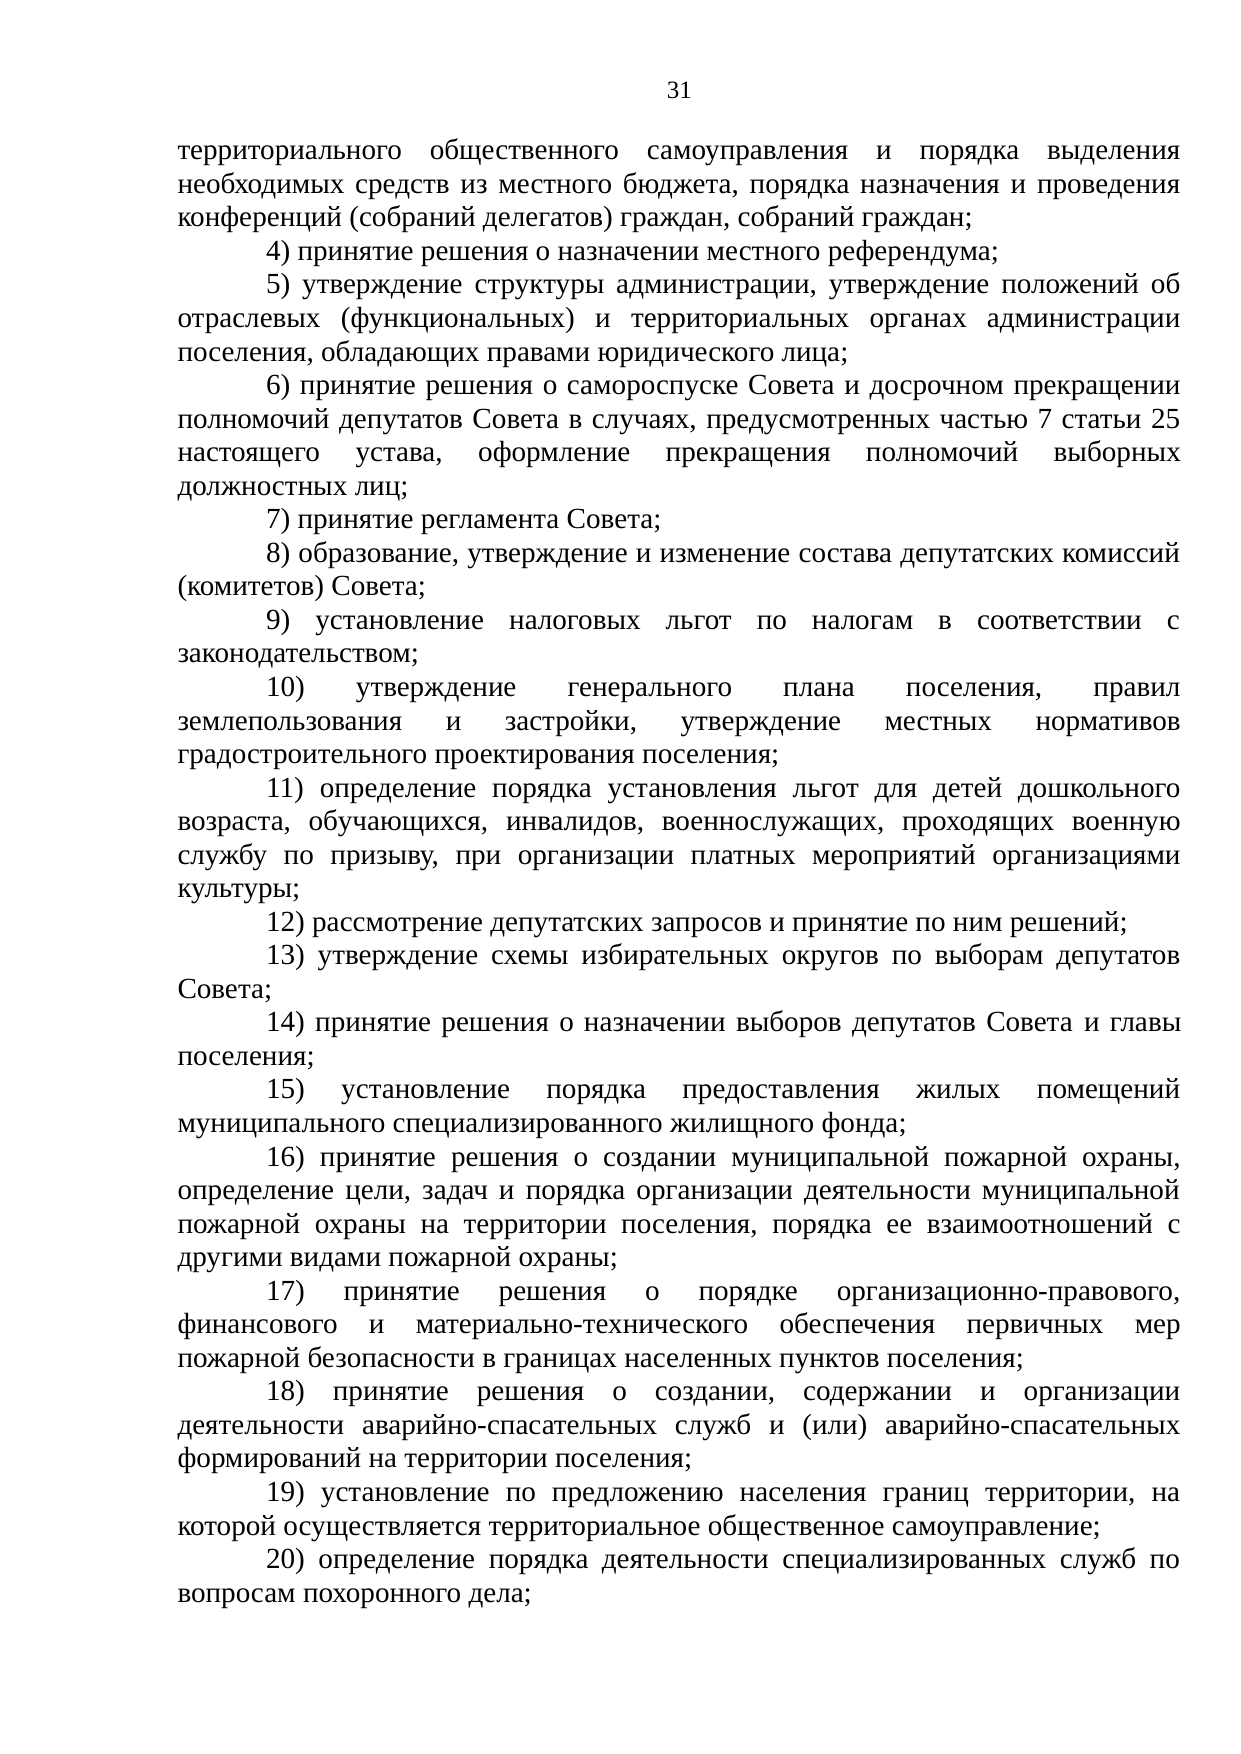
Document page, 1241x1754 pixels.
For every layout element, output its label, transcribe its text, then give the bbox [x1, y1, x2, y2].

text 14) принятие решения о назначении выборов депутатов Совета и главы поселения; [177, 1004, 1181, 1072]
text 9) установление налоговых льгот по налогам в соответствии с законодательством; [177, 602, 1181, 669]
text 18) принятие решения о создании, содержании и организации деятельности аварийно-спасательных служб и (или) аварийно-спасательных формирований на территории поселения; [177, 1373, 1181, 1474]
text 6) принятие решения о самороспуске Совета и досрочном прекращении полномочий депутатов Совета в случаях, предусмотренных частью 7 статьи 25 настоящего устава, оформление прекращения полномочий выборных должностных лиц; [177, 367, 1181, 501]
text 15) установление порядка предоставления жилых помещений муниципального специализированного жилищного фонда; [177, 1072, 1181, 1139]
text 8) образование, утверждение и изменение состава депутатских комиссий (комитетов) Совета; [177, 535, 1181, 602]
text 16) принятие решения о создании муниципальной пожарной охраны, определение цели, задач и порядка организации деятельности муниципальной пожарной охраны на территории поселения, порядка ее взаимоотношений с другими видами пожарной охраны; [177, 1139, 1181, 1273]
text 11) определение порядка установления льгот для детей дошкольного возраста, обучающихся, инвалидов, военнослужащих, проходящих военную службу по призыву, при организации платных мероприятий организациями культуры; [177, 770, 1181, 904]
text 13) утверждение схемы избирательных округов по выборам депутатов Совета; [177, 937, 1181, 1004]
text 12) рассмотрение депутатских запросов и принятие по ним решений; [177, 904, 1181, 937]
text 17) принятие решения о порядке организационно-правового, финансового и материально-технического обеспечения первичных мер пожарной безопасности в границах населенных пунктов поселения; [177, 1273, 1181, 1373]
text 10) утверждение генерального плана поселения, правил землепользования и застройки, утверждение местных нормативов градостроительного проектирования поселения; [177, 669, 1181, 770]
text 19) установление по предложению населения границ территории, на которой осуществляется территориальное общественное самоуправление; [177, 1474, 1181, 1541]
text 7) принятие регламента Совета; [177, 501, 1181, 535]
text 20) определение порядка деятельности специализированных служб по вопросам похоронного дела; [177, 1541, 1181, 1608]
text 4) принятие решения о назначении местного референдума; [177, 233, 1181, 267]
text 5) утверждение структуры администрации, утверждение положений об отраслевых (функциональных) и территориальных органах администрации поселения, обладающих правами юридического лица; [177, 267, 1181, 367]
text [177, 132, 1181, 233]
